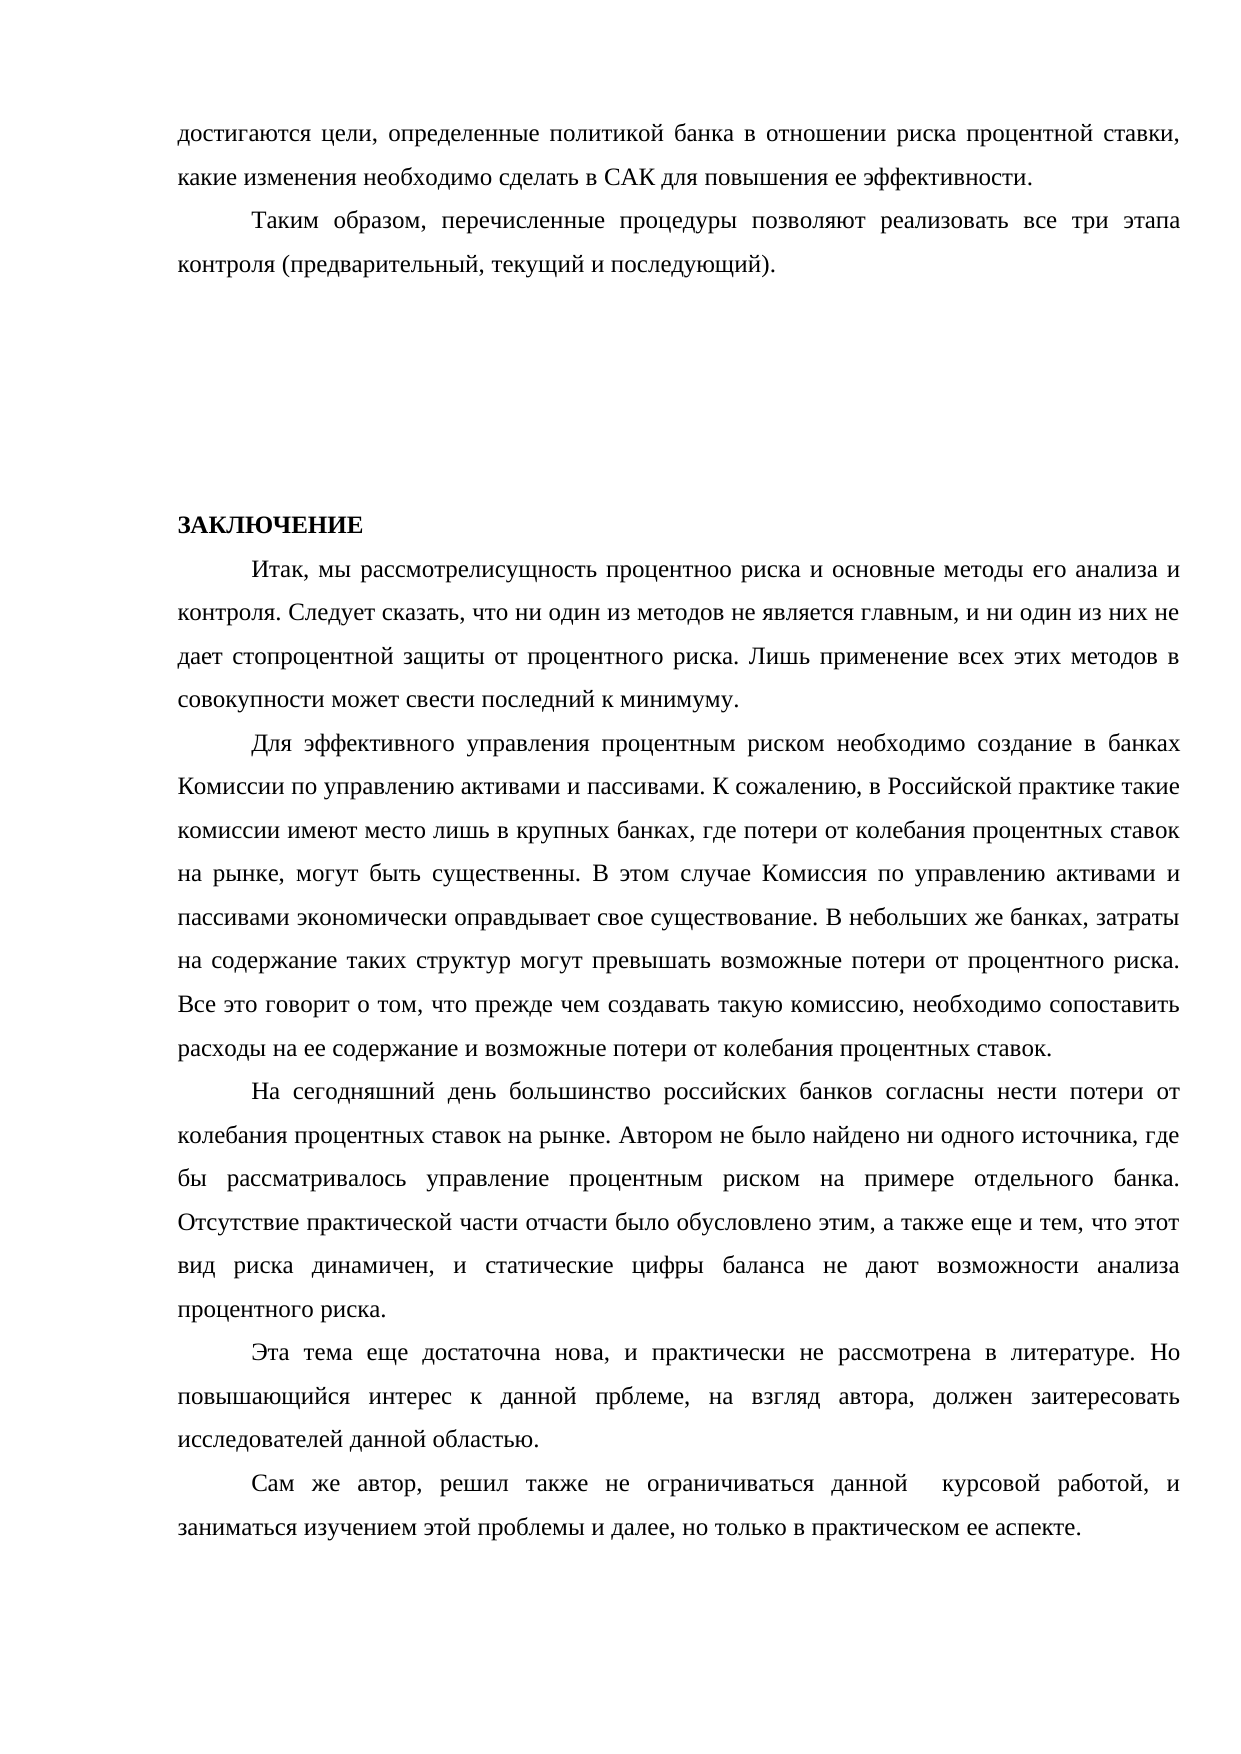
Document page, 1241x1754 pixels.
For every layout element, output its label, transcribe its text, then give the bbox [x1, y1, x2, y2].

text На сегодняшний день большинство российских банков согласны нести потери от колебания процентных ставок на рынке. Автором не было найдено ни одного источника, где бы рассматривалось управление процентным риском на примере отдельного банка. Отсутствие практической части отчасти было обусловлено этим, а также еще и тем, что этот вид риска динамичен, и статические цифры баланса не дают возможности анализа процентного риска. [177, 1076, 1181, 1323]
text ЗАКЛЮЧЕНИЕ [177, 510, 1181, 539]
text Для эффективного управления процентным риском необходимо создание в банках Комиссии по управлению активами и пассивами. К сожалению, в Российской практике такие комиссии имеют место лишь в крупных банках, где потери от колебания процентных ставок на рынке, могут быть существенны. В этом случае Комиссия по управлению активами и пассивами экономически оправдывает свое существование. В небольших же банках, затраты на содержание таких структур могут превышать возможные потери от процентного риска. Все это говорит о том, что прежде чем создавать такую комиссию, необходимо сопоставить расходы на ее содержание и возможные потери от колебания процентных ставок. [177, 728, 1181, 1062]
text Сам же автор, решил также не ограничиваться данной курсовой работой, и заниматься изучением этой проблемы и далее, но только в практическом ее аспекте. [177, 1468, 1181, 1541]
text Эта тема еще достаточна нова, и практически не рассмотрена в литературе. Но повышающийся интерес к данной прблеме, на взгляд автора, должен заитересовать исследователей данной областью. [177, 1337, 1181, 1453]
text Таким образом, перечисленные процедуры позволяют реализовать все три этапа контроля (предварительный, текущий и последующий). [177, 205, 1181, 278]
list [177, 118, 1181, 191]
text Итак, мы рассмотрелисущность процентноо риска и основные методы его анализа и контроля. Следует сказать, что ни один из методов не является главным, и ни один из них не дает стопроцентной защиты от процентного риска. Лишь применение всех этих методов в совокупности может свести последний к минимуму. [177, 553, 1181, 713]
